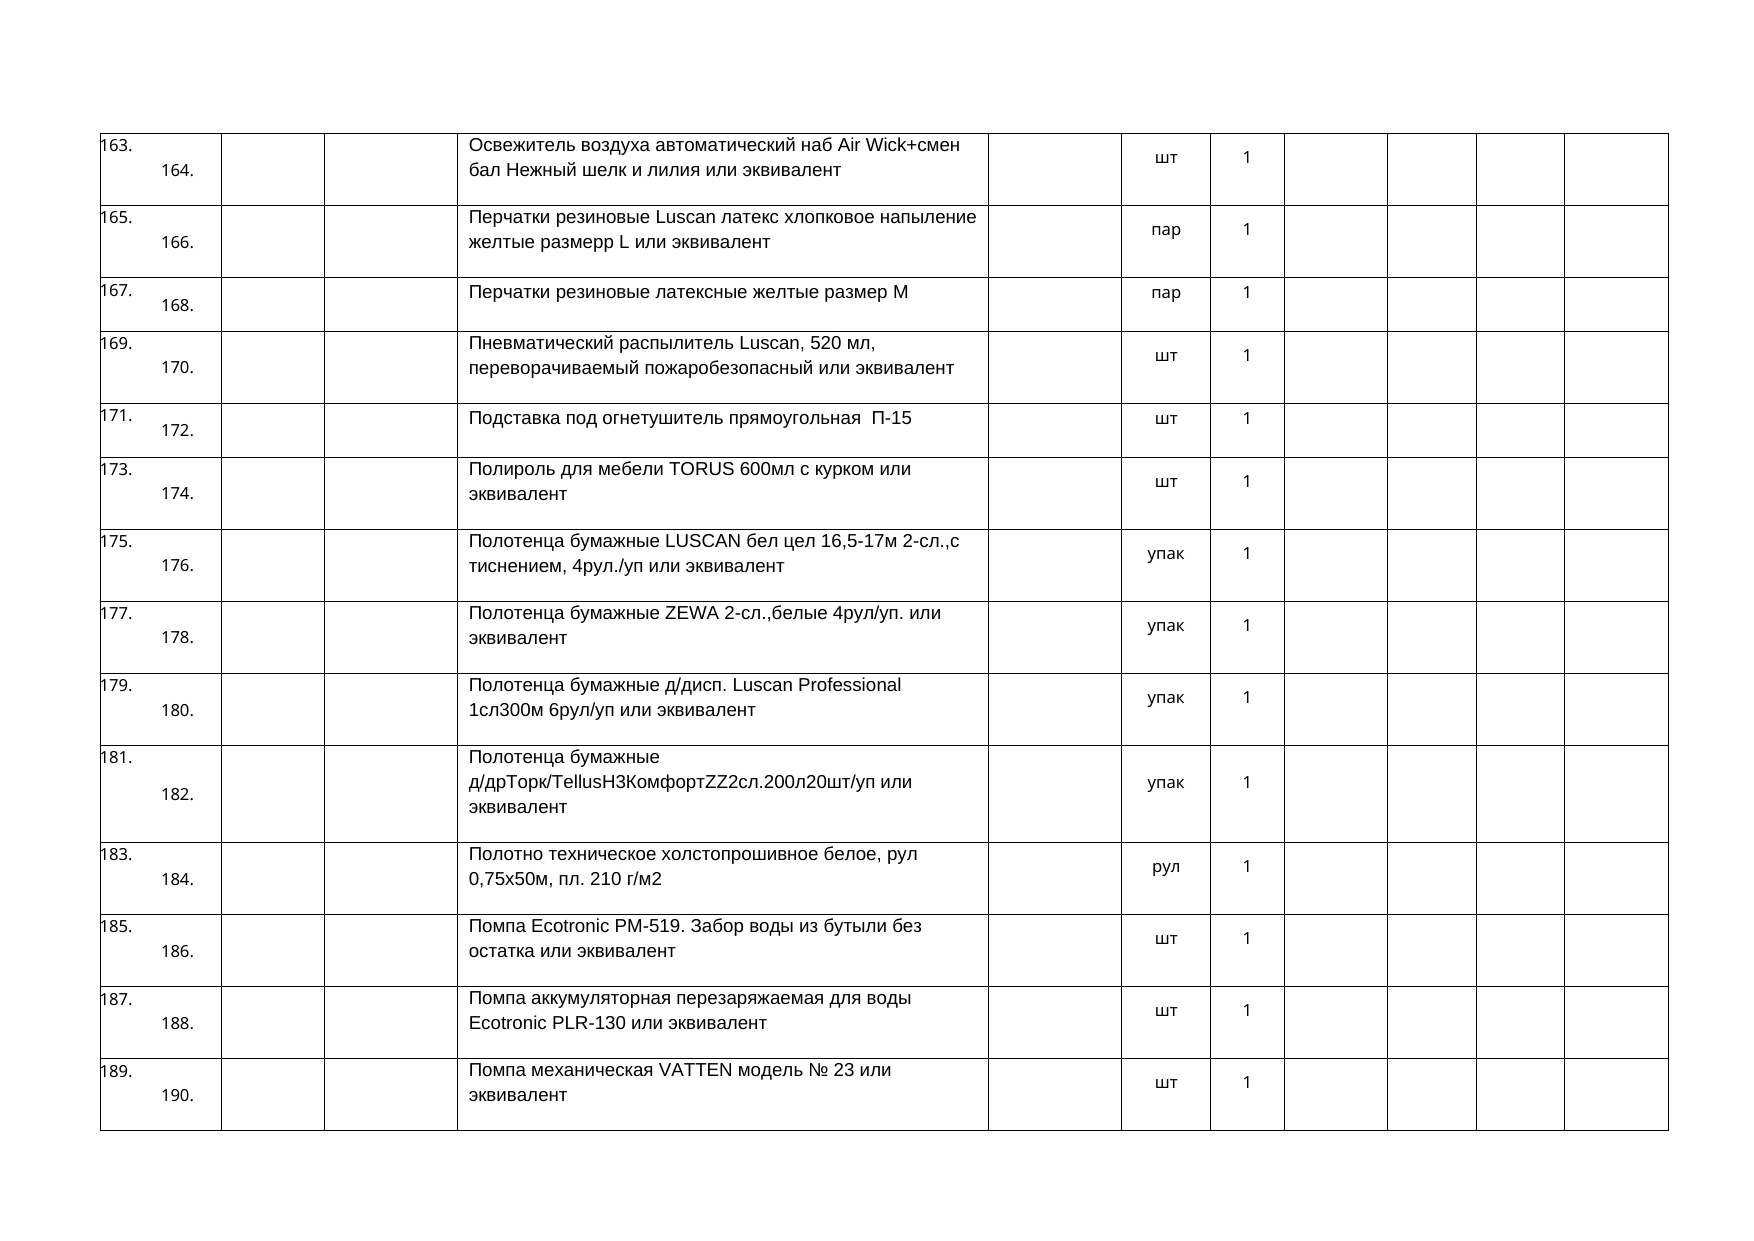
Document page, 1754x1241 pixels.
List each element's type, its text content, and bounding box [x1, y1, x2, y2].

table_cell Полотенца бумажные д/дисп. Luscan Professional 1сл300м 6рул/уп или эквивалент [458, 674, 988, 745]
table_cell шт [1122, 1059, 1210, 1130]
table_cell [1388, 843, 1476, 914]
table_cell [1565, 332, 1668, 403]
table_cell [325, 206, 457, 277]
table_cell Подставка под огнетушитель прямоугольная П-15 [458, 404, 988, 457]
table_cell [989, 134, 1121, 205]
table_cell [989, 843, 1121, 914]
table_cell [222, 602, 324, 673]
table_cell упак [1122, 602, 1210, 673]
table_cell [1565, 206, 1668, 277]
table_cell Полотенца бумажные д/дрТорк/TellusН3КомфортZZ2сл.200л20шт/уп или эквивалент [458, 746, 988, 842]
table_cell [989, 1059, 1121, 1130]
table_cell Освежитель воздуха автоматический наб Air Wick+смен бал Нежный шелк и лилия или эквивалент [458, 134, 988, 205]
table_cell рул [1122, 843, 1210, 914]
table_cell [1388, 746, 1476, 842]
table_cell [1477, 746, 1564, 842]
table_cell [1285, 134, 1387, 205]
table_cell [222, 332, 324, 403]
table_cell Полотенца бумажные LUSCAN бел цел 16,5-17м 2-сл.,с тиснением, 4рул./уп или эквивалент [458, 530, 988, 601]
table_cell [1565, 530, 1668, 601]
table_cell [325, 746, 457, 842]
table_cell [1388, 404, 1476, 457]
table_cell [1565, 278, 1668, 331]
table_cell [101, 1059, 221, 1130]
table_cell [1285, 843, 1387, 914]
table_cell [222, 843, 324, 914]
table_cell [325, 987, 457, 1058]
table_cell [989, 602, 1121, 673]
table_cell пар [1122, 206, 1210, 277]
table_cell 1 [1211, 206, 1284, 277]
table_cell [101, 674, 221, 745]
table_cell [989, 332, 1121, 403]
table_cell [1388, 332, 1476, 403]
table_cell 1 [1211, 987, 1284, 1058]
table_cell 1 [1211, 746, 1284, 842]
table_cell [101, 134, 221, 205]
table_cell Полотно техническое холстопрошивное белое, рул 0,75х50м, пл. 210 г/м2 [458, 843, 988, 914]
table_cell [222, 404, 324, 457]
table_cell [1565, 404, 1668, 457]
table_cell [1285, 1059, 1387, 1130]
table_cell [222, 674, 324, 745]
table_cell [101, 987, 221, 1058]
table_cell [1477, 674, 1564, 745]
table_cell [1565, 1059, 1668, 1130]
table_cell [1477, 458, 1564, 529]
table_cell [222, 530, 324, 601]
table_cell [1477, 602, 1564, 673]
table_cell шт [1122, 915, 1210, 986]
table_cell Перчатки резиновые Luscan латекс хлопковое напыление желтые размерр L или эквивалент [458, 206, 988, 277]
table_cell [1285, 746, 1387, 842]
table_cell [989, 674, 1121, 745]
table_cell 1 [1211, 915, 1284, 986]
table_cell [101, 746, 221, 842]
table_cell [989, 206, 1121, 277]
table_cell 1 [1211, 278, 1284, 331]
table_cell [1565, 987, 1668, 1058]
table_cell [222, 915, 324, 986]
table_cell [1285, 602, 1387, 673]
table_cell [1285, 915, 1387, 986]
table_cell упак [1122, 674, 1210, 745]
table_cell [222, 746, 324, 842]
table_cell [325, 134, 457, 205]
table_cell [1285, 530, 1387, 601]
table_cell пар [1122, 278, 1210, 331]
table_cell [325, 602, 457, 673]
table_cell [1565, 843, 1668, 914]
table_cell [1285, 206, 1387, 277]
table_cell [325, 278, 457, 331]
table_cell Полотенца бумажные ZEWA 2-сл.,белые 4рул/уп. или эквивалент [458, 602, 988, 673]
table_cell [101, 602, 221, 673]
table_cell [1477, 915, 1564, 986]
table_cell [101, 404, 221, 457]
table_cell [325, 458, 457, 529]
table_cell [222, 1059, 324, 1130]
table_cell 1 [1211, 404, 1284, 457]
table_cell 1 [1211, 602, 1284, 673]
table_cell [101, 843, 221, 914]
table_cell [989, 746, 1121, 842]
table_cell Перчатки резиновые латексные желтые размер М [458, 278, 988, 331]
table_cell [1477, 843, 1564, 914]
table_cell Пневматический распылитель Luscan, 520 мл, переворачиваемый пожаробезопасный или эквивалент [458, 332, 988, 403]
table_cell шт [1122, 134, 1210, 205]
table_cell [1285, 404, 1387, 457]
table_cell [1477, 134, 1564, 205]
table_cell [989, 530, 1121, 601]
table_cell [1477, 278, 1564, 331]
table_cell [325, 530, 457, 601]
table_cell [1477, 404, 1564, 457]
table_cell 1 [1211, 1059, 1284, 1130]
table_cell [1388, 134, 1476, 205]
table_cell [1565, 458, 1668, 529]
table_cell [101, 458, 221, 529]
table_cell [101, 530, 221, 601]
table_cell [1565, 602, 1668, 673]
table_cell [1285, 332, 1387, 403]
table_cell [325, 404, 457, 457]
table_cell [1388, 530, 1476, 601]
table_cell 1 [1211, 134, 1284, 205]
table_cell [222, 134, 324, 205]
table_cell 1 [1211, 843, 1284, 914]
table_cell [1477, 206, 1564, 277]
table_cell [989, 404, 1121, 457]
table_cell [1388, 206, 1476, 277]
table_cell [989, 915, 1121, 986]
table_cell [222, 987, 324, 1058]
table_cell упак [1122, 746, 1210, 842]
table_cell [222, 206, 324, 277]
table_cell шт [1122, 404, 1210, 457]
table_cell [1285, 987, 1387, 1058]
table_cell [1285, 278, 1387, 331]
table_cell [989, 458, 1121, 529]
table_cell [325, 843, 457, 914]
table_cell шт [1122, 987, 1210, 1058]
table_cell [1388, 278, 1476, 331]
table_cell [1285, 458, 1387, 529]
table_cell [1565, 674, 1668, 745]
table_cell [1477, 987, 1564, 1058]
table_cell 1 [1211, 530, 1284, 601]
table_cell Помпа Ecotronic PM-519. Забор воды из бутыли без остатка или эквивалент [458, 915, 988, 986]
table_cell [1388, 987, 1476, 1058]
table_cell шт [1122, 332, 1210, 403]
table_cell [989, 278, 1121, 331]
table_cell [325, 332, 457, 403]
table_cell [1285, 674, 1387, 745]
table_cell [101, 332, 221, 403]
table_cell [1388, 915, 1476, 986]
table_cell [222, 278, 324, 331]
table_cell [1388, 1059, 1476, 1130]
table_cell [1565, 134, 1668, 205]
table_cell шт [1122, 458, 1210, 529]
table_cell [325, 915, 457, 986]
table_cell [325, 1059, 457, 1130]
table_cell [989, 987, 1121, 1058]
table_cell [101, 278, 221, 331]
table_cell [1477, 332, 1564, 403]
table_cell [1388, 602, 1476, 673]
table_cell Полироль для мебели TORUS 600мл с курком или эквивалент [458, 458, 988, 529]
table_cell 1 [1211, 458, 1284, 529]
table_cell [1477, 1059, 1564, 1130]
table_cell [101, 915, 221, 986]
table_cell [1565, 915, 1668, 986]
table_cell [1388, 674, 1476, 745]
table_cell [1565, 746, 1668, 842]
table_cell [325, 674, 457, 745]
table_cell [101, 206, 221, 277]
table_cell [1477, 530, 1564, 601]
table_cell Помпа аккумуляторная перезаряжаемая для воды Ecotronic PLR-130 или эквивалент [458, 987, 988, 1058]
table_cell Помпа механическая VATTEN модель № 23 или эквивалент [458, 1059, 988, 1130]
table_cell [1388, 458, 1476, 529]
table_cell 1 [1211, 674, 1284, 745]
table_cell [222, 458, 324, 529]
table_cell упак [1122, 530, 1210, 601]
table_cell 1 [1211, 332, 1284, 403]
